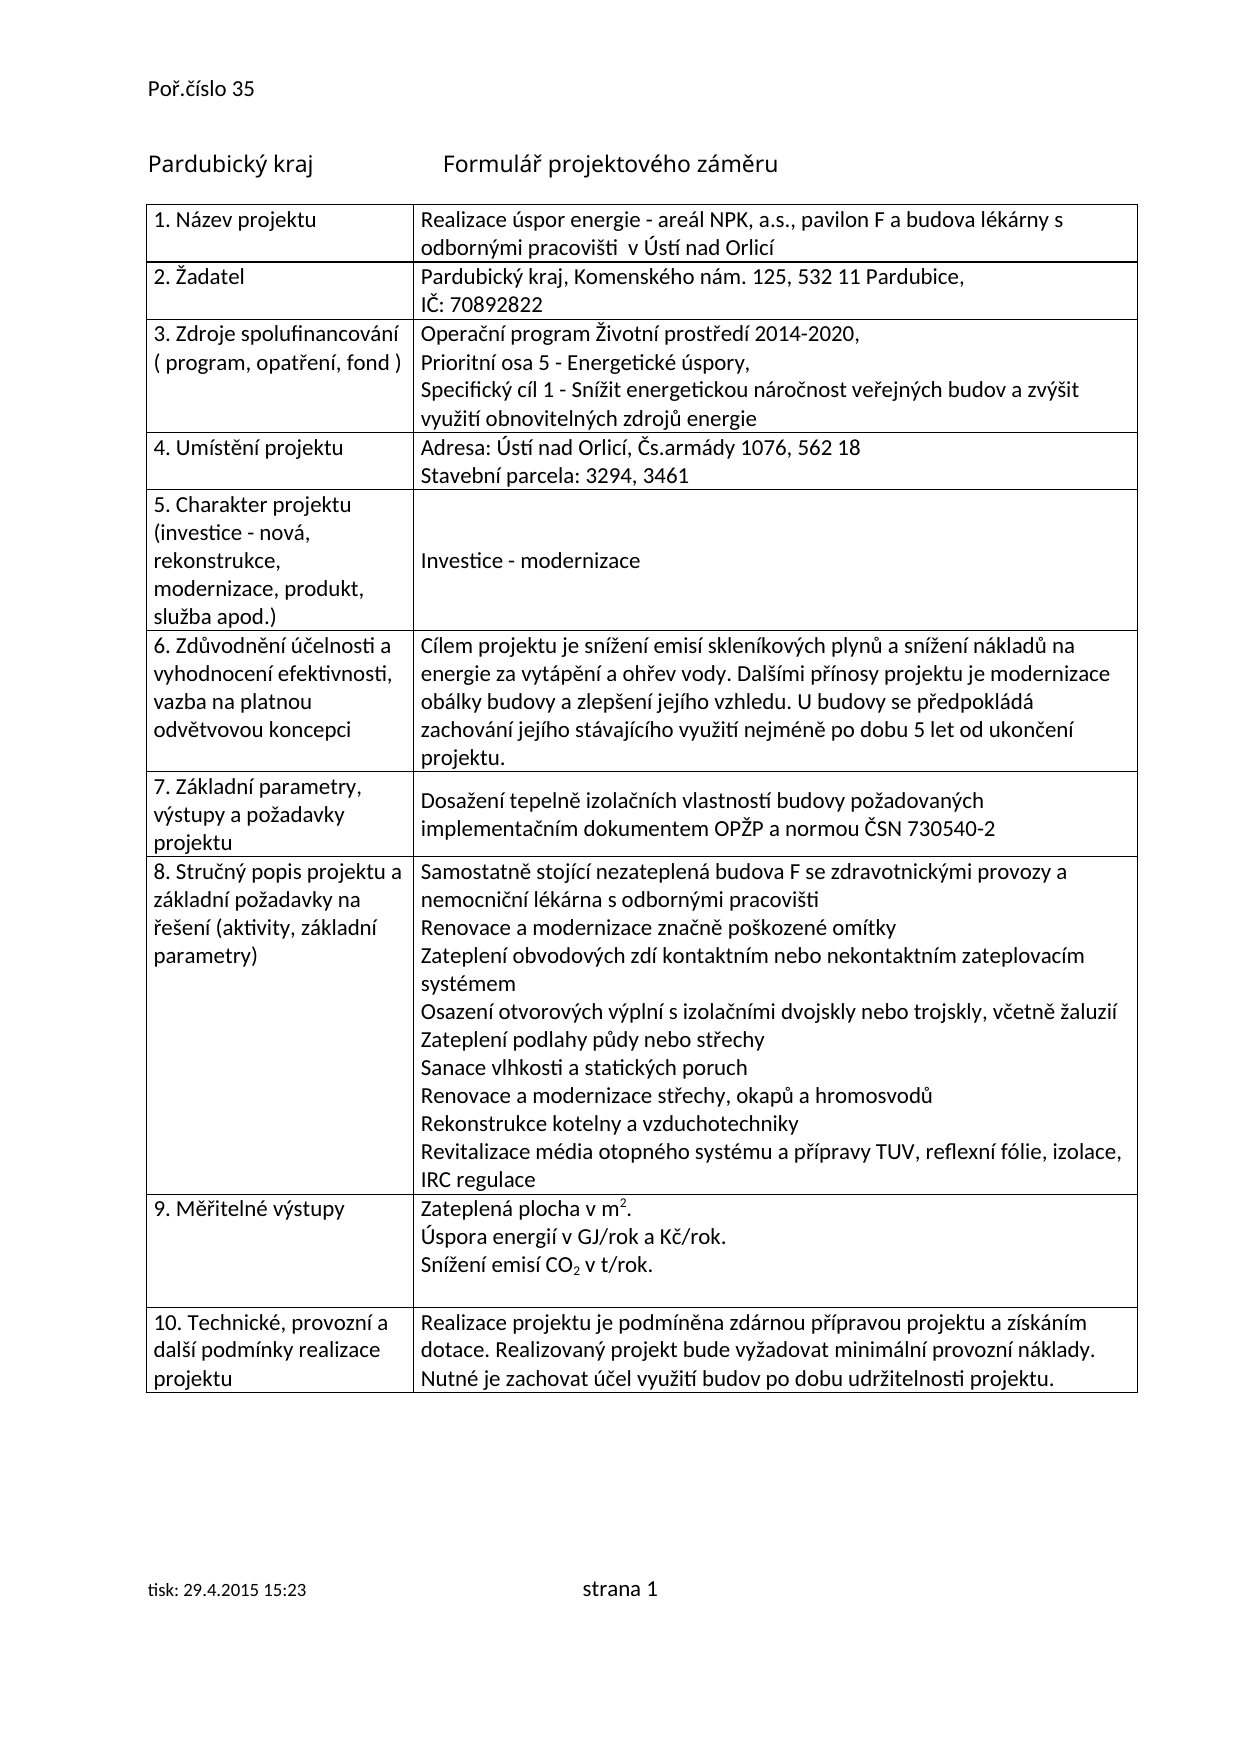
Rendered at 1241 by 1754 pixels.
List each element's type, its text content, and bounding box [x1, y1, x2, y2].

table_cell Investice - modernizace [414, 490, 1137, 630]
table_header Realizace úspor energie - areál NPK, a.s., pavilon F a budova lékárny s odbornými pracovišti v Ústí nad Orlicí [414, 205, 1137, 261]
table_cell 8. Stručný popis projektu a základní požadavky na řešení (aktivity, základní parametry) [147, 857, 413, 1193]
table_cell Cílem projektu je snížení emisí skleníkových plynů a snížení nákladů na energie za vytápění a ohřev vody. Dalšími přínosy projektu je modernizace obálky budovy a zlepšení jejího vzhledu. U budovy se předpokládá zachování jejího stávajícího využití nejméně po dobu 5 let od ukončení projektu. [414, 631, 1137, 771]
table_cell 3. Zdroje spolufinancování ( program, opatření, fond ) [147, 320, 413, 432]
table_cell 5. Charakter projektu (investice - nová, rekonstrukce, modernizace, produkt, služba apod.) [147, 490, 413, 630]
table_cell Pardubický kraj, Komenského nám. 125, 532 11 Pardubice, IČ: 70892822 [414, 263, 1137, 318]
table_cell Operační program Životní prostředí 2014-2020, Prioritní osa 5 - Energetické úspory, Specifický cíl 1 - Snížit energetickou náročnost veřejných budov a zvýšit využití obnovitelných zdrojů energie [414, 320, 1137, 432]
table_cell Realizace projektu je podmíněna zdárnou přípravou projektu a získáním dotace. Realizovaný projekt bude vyžadovat minimální provozní náklady. Nutné je zachovat účel využití budov po dobu udržitelnosti projektu. [414, 1308, 1137, 1392]
table_cell 6. Zdůvodnění účelnosti a vyhodnocení efektivnosti, vazba na platnou odvětvovou koncepci [147, 631, 413, 771]
table_header 1. Název projektu [147, 205, 413, 261]
table_cell 2. Žadatel [147, 263, 413, 318]
table_cell 4. Umístění projektu [147, 433, 413, 489]
table_cell Dosažení tepelně izolačních vlastností budovy požadovaných implementačním dokumentem OPŽP a normou ČSN 730540-2 [414, 772, 1137, 856]
text Pardubický kraj Formulář projektového záměru [148, 148, 1093, 179]
table_cell Samostatně stojící nezateplená budova F se zdravotnickými provozy a nemocniční lékárna s odbornými pracovišti Renovace a modernizace značně poškozené omítky Zateplení obvodových zdí kontaktním nebo nekontaktním zateplovacím systémem Osazení otvorových výplní s izolačními dvojskly nebo trojskly, včetně žaluzií Zateplení podlahy půdy nebo střechy Sanace vlhkosti a statických poruch Renovace a modernizace střechy, okapů a hromosvodů Rekonstrukce kotelny a vzduchotechniky Revitalizace média otopného systému a přípravy TUV, reflexní fólie, izolace, IRC regulace [414, 857, 1137, 1193]
table_cell 9. Měřitelné výstupy [147, 1195, 413, 1307]
table_cell 7. Základní parametry, výstupy a požadavky projektu [147, 772, 413, 856]
table_cell 10. Technické, provozní a další podmínky realizace projektu [147, 1308, 413, 1392]
table_cell Zateplená plocha v m2. Úspora energií v GJ/rok a Kč/rok. Snížení emisí CO2 v t/rok. [414, 1195, 1137, 1307]
table_cell Adresa: Ústí nad Orlicí, Čs.armády 1076, 562 18 Stavební parcela: 3294, 3461 [414, 433, 1137, 489]
